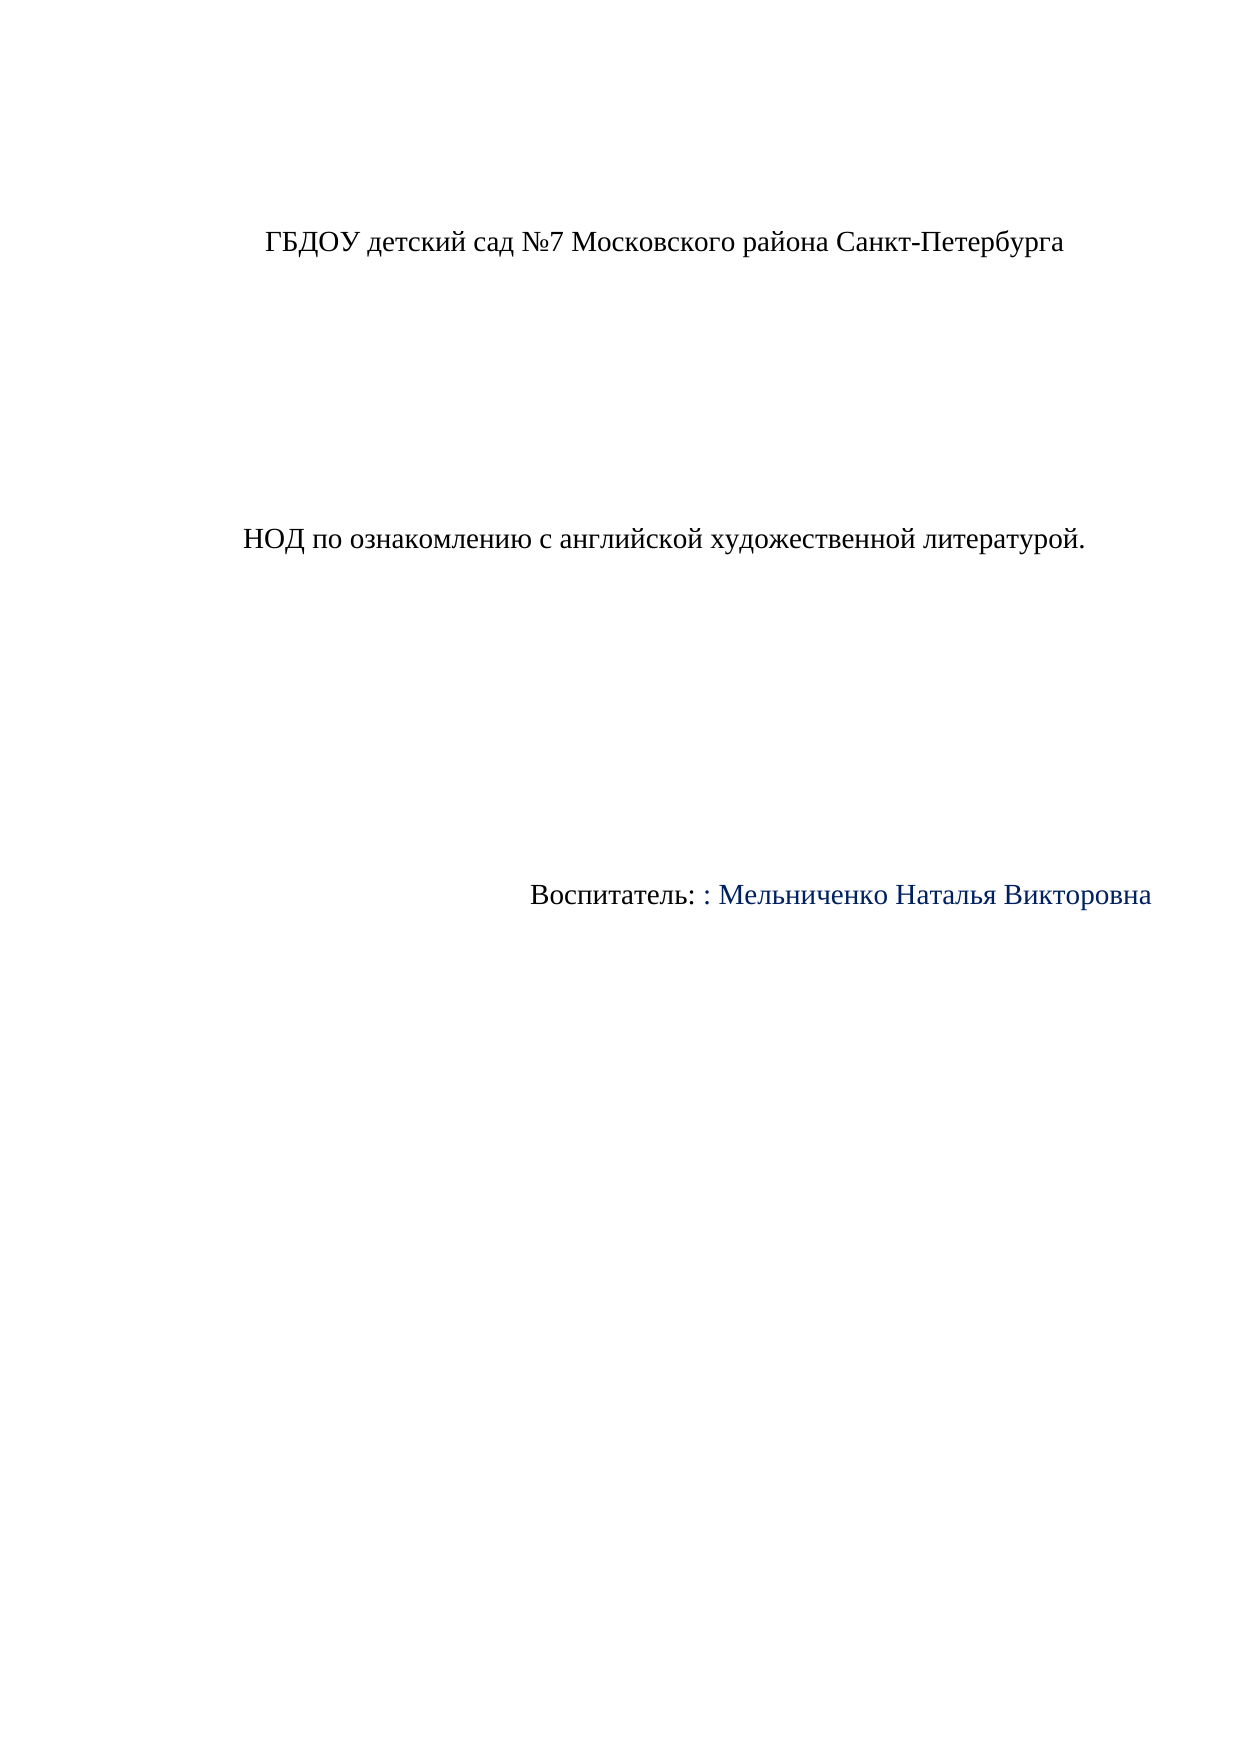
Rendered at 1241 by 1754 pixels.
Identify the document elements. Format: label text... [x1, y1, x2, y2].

text Воспитатель: : Мельниченко Наталья Викторовна [177, 877, 1152, 911]
text ГБДОУ детский сад №7 Московского района Санкт-Петербурга [177, 224, 1152, 258]
text НОД по ознакомлению с английской художественной литературой. [177, 521, 1152, 554]
